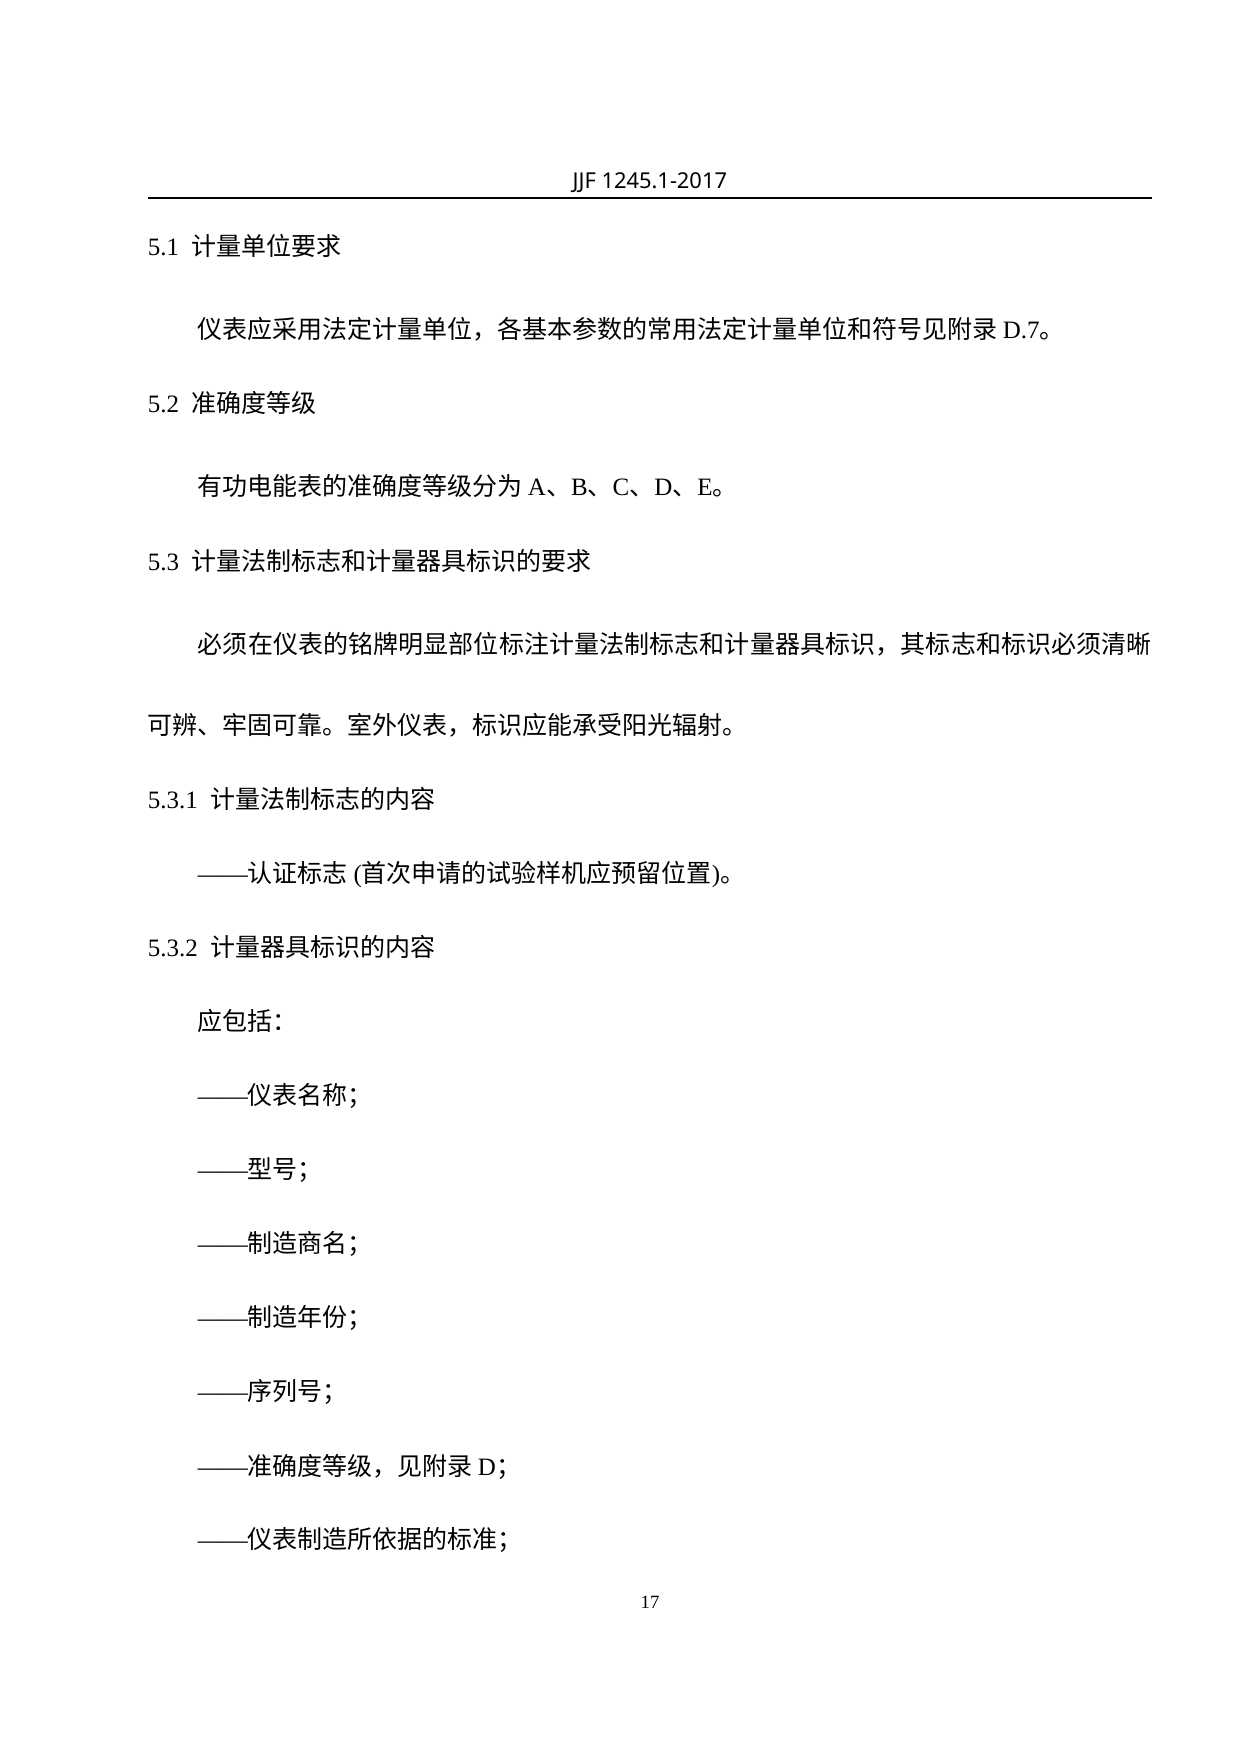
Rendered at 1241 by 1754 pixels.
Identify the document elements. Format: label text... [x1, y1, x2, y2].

text 5.3.1 计量法制标志的内容 [148, 765, 1152, 830]
text 有功电能表的准确度等级分为A、B、C、D、E。 [148, 452, 1152, 517]
text ——仪表制造所依据的标准； [148, 1506, 1152, 1571]
text ——序列号； [148, 1357, 1152, 1422]
text 应包括： [148, 987, 1152, 1052]
text 5.3.2 计量器具标识的内容 [148, 913, 1152, 978]
text 5.3 计量法制标志和计量器具标识的要求 [148, 527, 1152, 592]
text ——准确度等级，见附录D； [148, 1432, 1152, 1497]
text ——制造商名； [148, 1209, 1152, 1274]
text 5.2 准确度等级 [148, 369, 1152, 434]
text ——仪表名称； [148, 1061, 1152, 1126]
text ——认证标志 (首次申请的试验样机应预留位置)。 [148, 839, 1152, 904]
text ——制造年份； [148, 1283, 1152, 1348]
text 仪表应采用法定计量单位，各基本参数的常用法定计量单位和符号见附录D.7。 [148, 295, 1152, 360]
text 5.1 计量单位要求 [148, 212, 1152, 277]
text 必须在仪表的铭牌明显部位标注计量法制标志和计量器具标识，其标志和标识必须清晰可辨、牢固可靠。室外仪表，标识应能承受阳光辐射。 [148, 610, 1152, 756]
text ——型号； [148, 1135, 1152, 1200]
